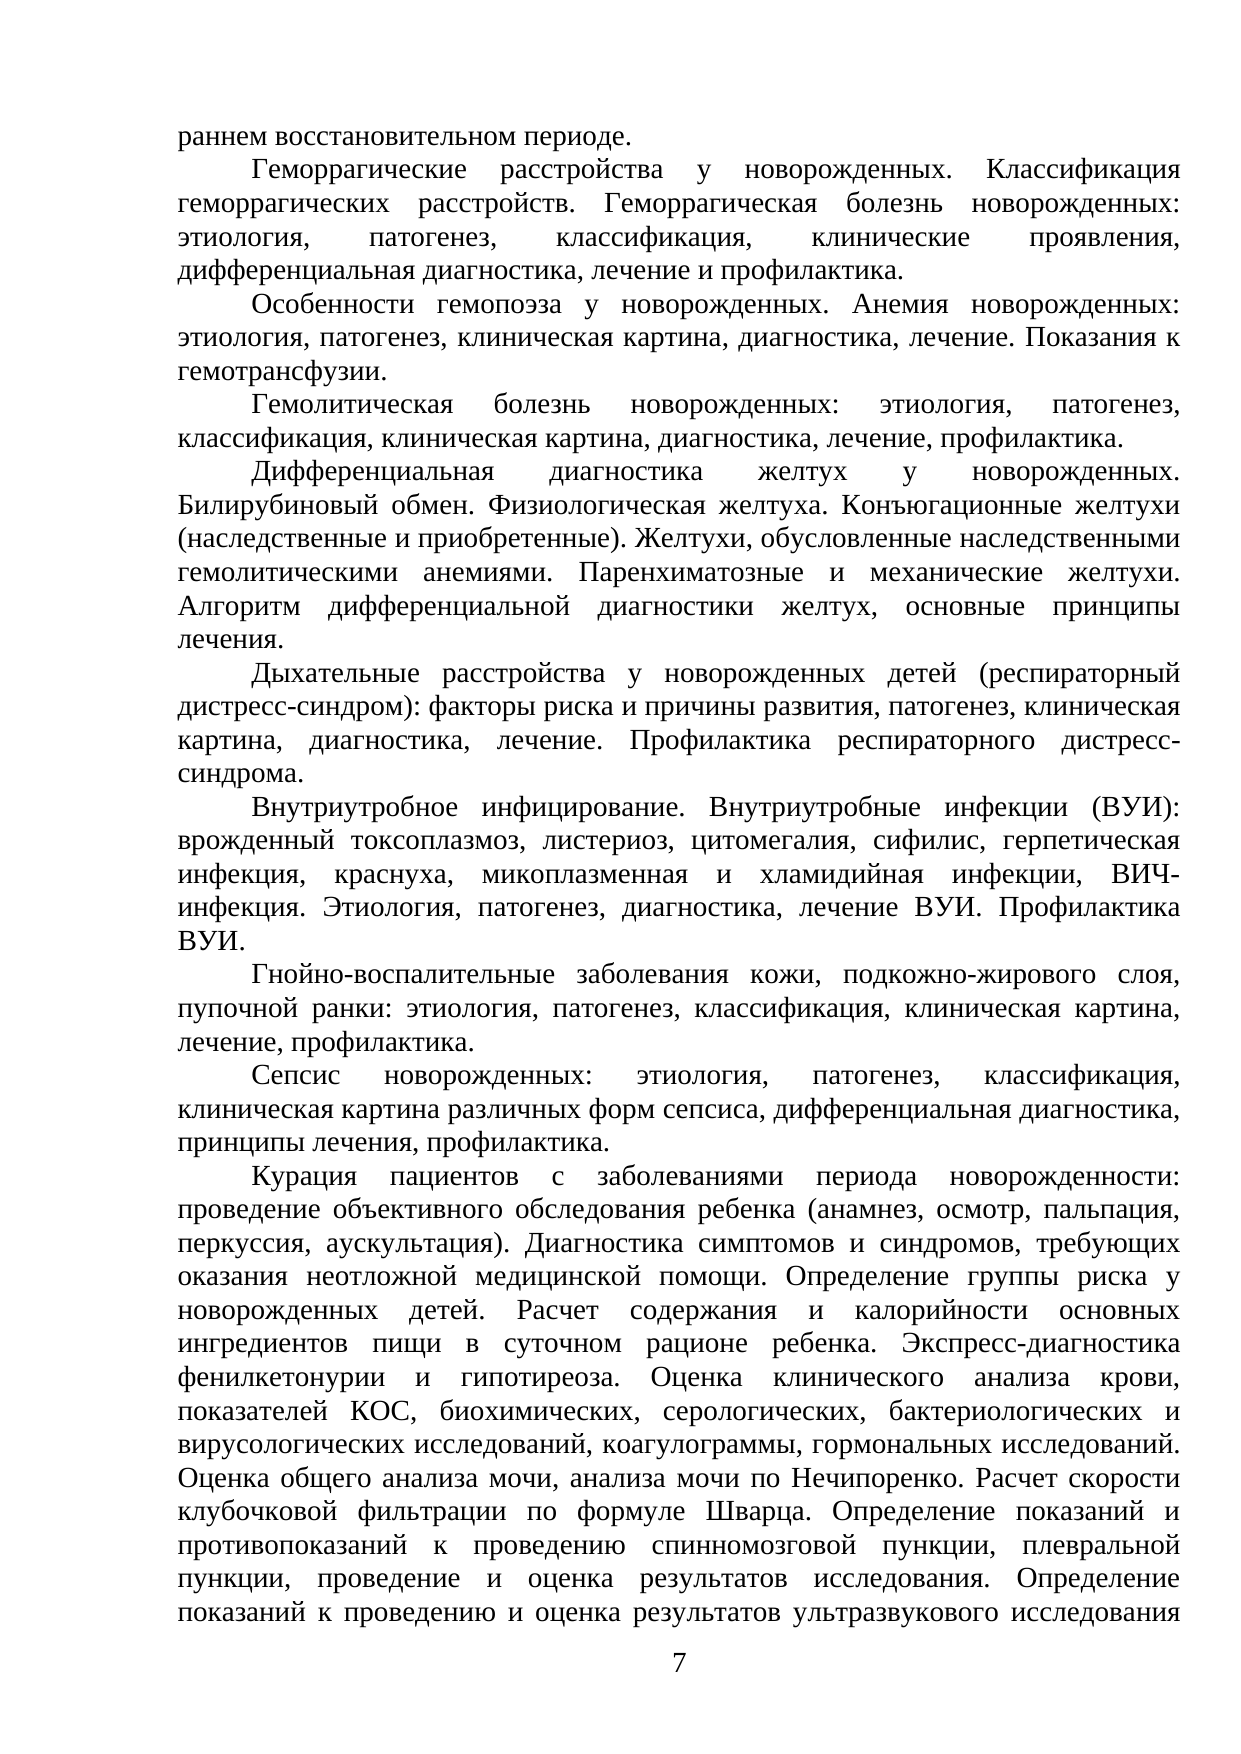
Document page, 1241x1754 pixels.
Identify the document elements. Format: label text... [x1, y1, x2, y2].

text Геморрагические расстройства у новорожденных. Классификация геморрагических расстройств. Геморрагическая болезнь новорожденных: этиология, патогенез, классификация, клинические проявления, дифференциальная диагностика, лечение и профилактика. [177, 152, 1181, 286]
text Дыхательные расстройства у новорожденных детей (респираторный дистресс-синдром): факторы риска и причины развития, патогенез, клиническая картина, диагностика, лечение. Профилактика респираторного дистресс-синдрома. [177, 655, 1181, 789]
text Сепсис новорожденных: этиология, патогенез, классификация, клиническая картина различных форм сепсиса, дифференциальная диагностика, принципы лечения, профилактика. [177, 1057, 1181, 1158]
text Дифференциальная диагностика желтух у новорожденных. Билирубиновый обмен. Физиологическая желтуха. Конъюгационные желтухи (наследственные и приобретенные). Желтухи, обусловленные наследственными гемолитическими анемиями. Паренхиматозные и механические желтухи. Алгоритм дифференциальной диагностики желтух, основные принципы лечения. [177, 453, 1181, 655]
text Особенности гемопоэза у новорожденных. Анемия новорожденных: этиология, патогенез, клиническая картина, диагностика, лечение. Показания к гемотрансфузии. [177, 286, 1181, 386]
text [177, 118, 1181, 152]
text Гемолитическая болезнь новорожденных: этиология, патогенез, классификация, клиническая картина, диагностика, лечение, профилактика. [177, 386, 1181, 453]
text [177, 1158, 1181, 1627]
text Гнойно-воспалительные заболевания кожи, подкожно-жирового слоя, пупочной ранки: этиология, патогенез, классификация, клиническая картина, лечение, профилактика. [177, 957, 1181, 1057]
text Внутриутробное инфицирование. Внутриутробные инфекции (ВУИ): врожденный токсоплазмоз, листериоз, цитомегалия, сифилис, герпетическая инфекция, краснуха, микоплазменная и хламидийная инфекции, ВИЧ-инфекция. Этиология, патогенез, диагностика, лечение ВУИ. Профилактика ВУИ. [177, 789, 1181, 957]
